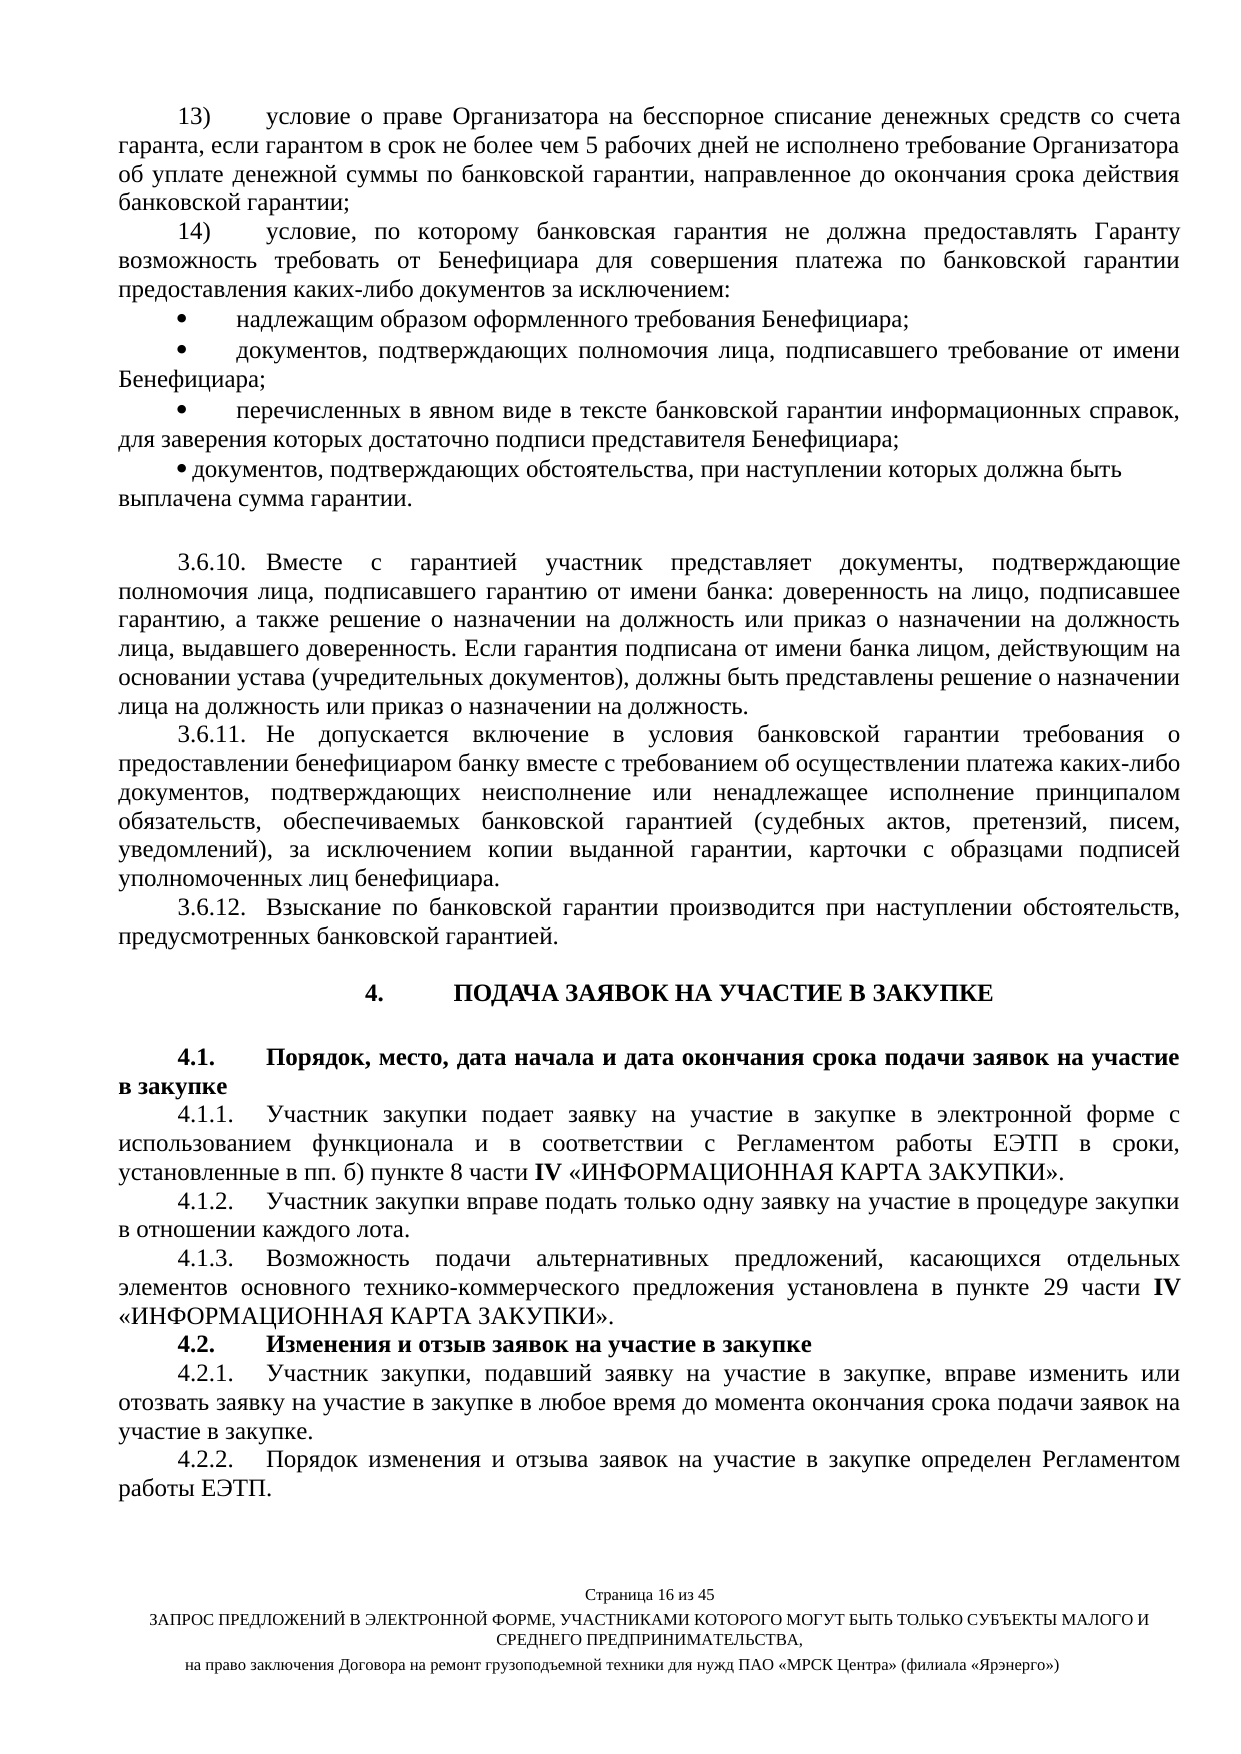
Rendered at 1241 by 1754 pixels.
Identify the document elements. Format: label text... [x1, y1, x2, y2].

subtitle Участник закупки подает заявку на участие в закупке в электронной форме с использованием функционала и в соответствии с Регламентом работы ЕЭТП в сроки, установленные в пп. б) пункте 8 части IV «ИНФОРМАЦИОННАЯ КАРТА ЗАКУПКИ». [118, 1099, 1181, 1186]
list надлежащим образом оформленного требования Бенефициара; [118, 304, 1181, 333]
list условие, по которому банковская гарантия не должна предоставлять Гаранту возможность требовать от Бенефициара для совершения платежа по банковской гарантии предоставления каких-либо документов за исключением: [118, 216, 1181, 302]
subtitle Изменения и отзыв заявок на участие в закупке [118, 1329, 1181, 1358]
subtitle Порядок, место, дата начала и дата окончания срока подачи заявок на участие в закупке [118, 1042, 1181, 1099]
subtitle Взыскание по банковской гарантии производится при наступлении обстоятельств, предусмотренных банковской гарантией. [118, 892, 1181, 949]
list перечисленных в явном виде в тексте банковской гарантии информационных справок, для заверения которых достаточно подписи представителя Бенефициара; [118, 395, 1181, 452]
list документов, подтверждающих полномочия лица, подписавшего требование от имени Бенефициара; [118, 335, 1181, 393]
subtitle Участник закупки, подавший заявку на участие в закупке, вправе изменить или отозвать заявку на участие в закупке в любое время до момента окончания срока подачи заявок на участие в закупке. [118, 1358, 1181, 1444]
subtitle Порядок изменения и отзыва заявок на участие в закупке определен Регламентом работы ЕЭТП. [118, 1444, 1181, 1502]
subtitle Не допускается включение в условия банковской гарантии требования о предоставлении бенефициаром банку вместе с требованием об осуществлении платежа каких-либо документов, подтверждающих неисполнение или ненадлежащее исполнение принципалом обязательств, обеспечиваемых банковской гарантией (судебных актов, претензий, писем, уведомлений), за исключением копии выданной гарантии, карточки с образцами подписей уполномоченных лиц бенефициара. [118, 719, 1181, 892]
subtitle Вместе с гарантией участник представляет документы, подтверждающие полномочия лица, подписавшего гарантию от имени банка: доверенность на лицо, подписавшее гарантию, а также решение о назначении на должность или приказ о назначении на должность лица, выдавшего доверенность. Если гарантия подписана от имени банка лицом, действующим на основании устава (учредительных документов), должны быть представлены решение о назначении лица на должность или приказ о назначении на должность. [118, 547, 1181, 719]
subtitle ПОДАЧА ЗАЯВОК НА УЧАСТИЕ В ЗАКУПКЕ [118, 978, 1181, 1007]
list документов, подтверждающих обстоятельства, при наступлении которых должна быть выплачена сумма гарантии. [118, 454, 1181, 512]
subtitle Возможность подачи альтернативных предложений, касающихся отдельных элементов основного технико-коммерческого предложения установлена в пункте 29 части IV «ИНФОРМАЦИОННАЯ КАРТА ЗАКУПКИ». [118, 1243, 1181, 1329]
list условие о праве Организатора на бесспорное списание денежных средств со счета гаранта, если гарантом в срок не более чем 5 рабочих дней не исполнено требование Организатора об уплате денежной суммы по банковской гарантии, направленное до окончания срока действия банковской гарантии; [118, 101, 1181, 216]
subtitle Участник закупки вправе подать только одну заявку на участие в процедуре закупки в отношении каждого лота. [118, 1186, 1181, 1243]
